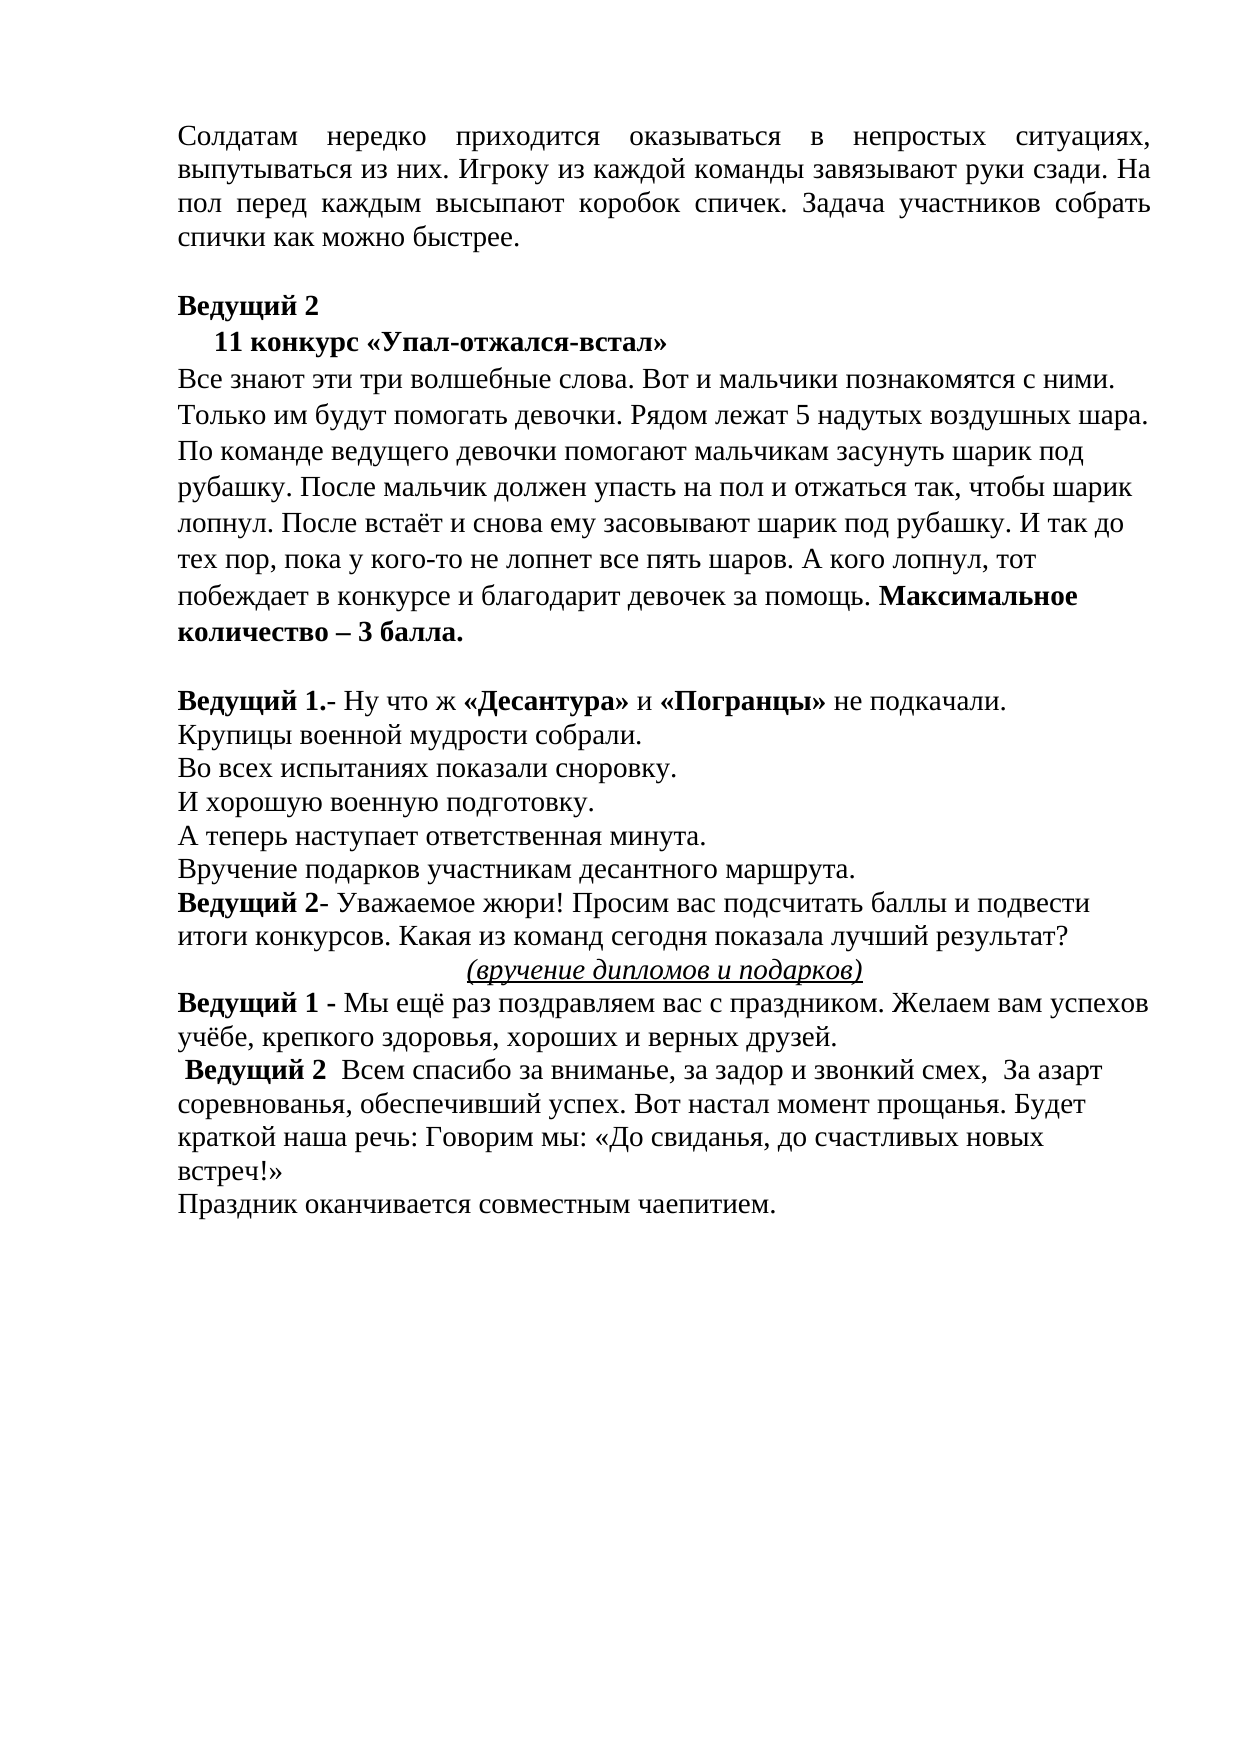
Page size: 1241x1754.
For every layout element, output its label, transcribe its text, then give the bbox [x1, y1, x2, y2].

text (вручение дипломов и подарков) [177, 952, 1152, 985]
text Ведущий 1 - Мы ещё раз поздравляем вас с праздником. Желаем вам успехов учёбе, крепкого здоровья, хороших и верных друзей. [177, 985, 1152, 1052]
text Во всех испытаниях показали сноровку. [177, 751, 1152, 784]
text Вручение подарков участникам десантного маршрута. [177, 851, 1152, 885]
text Солдатам нередко приходится оказываться в непростых ситуациях, выпутываться из них. Игроку из каждой команды завязывают руки сзади. На пол перед каждым высыпают коробок спичек. Задача участников собрать спички как можно быстрее. [177, 118, 1152, 252]
text И хорошую военную подготовку. [177, 784, 1152, 818]
text Ведущий 2 [177, 288, 1152, 322]
text Ведущий 2- Уважаемое жюри! Просим вас подсчитать баллы и подвести итоги конкурсов. Какая из команд сегодня показала лучший результат? [177, 885, 1152, 952]
text Праздник оканчивается совместным чаепитием. [177, 1187, 1152, 1248]
text А теперь наступает ответственная минута. [177, 818, 1152, 851]
text Ведущий 2 Всем спасибо за вниманье, за задор и звонкий смех, За азарт соревнованья, обеспечивший успех. Вот настал момент прощанья. Будет краткой наша речь: Говорим мы: «До свиданья, до счастливых новых встреч!» [177, 1052, 1152, 1187]
text Ведущий 1.- Ну что ж «Десантура» и «Погранцы» не подкачали. [177, 683, 1152, 717]
text Крупицы военной мудрости собрали. [177, 717, 1152, 751]
text 11 конкурс «Упал-отжался-встал» Все знают эти три волшебные слова. Вот и мальчики познакомятся с ними. Только им будут помогать девочки. Рядом лежат 5 надутых воздушных шара. По команде ведущего девочки помогают мальчикам засунуть шарик под рубашку. После мальчик должен упасть на пол и отжаться так, чтобы шарик лопнул. После встаёт и снова ему засовывают шарик под рубашку. И так до тех пор, пока у кого-то не лопнет все пять шаров. А кого лопнул, тот побеждает в конкурсе и благодарит девочек за помощь. Максимальное количество – 3 балла. [177, 324, 1152, 647]
